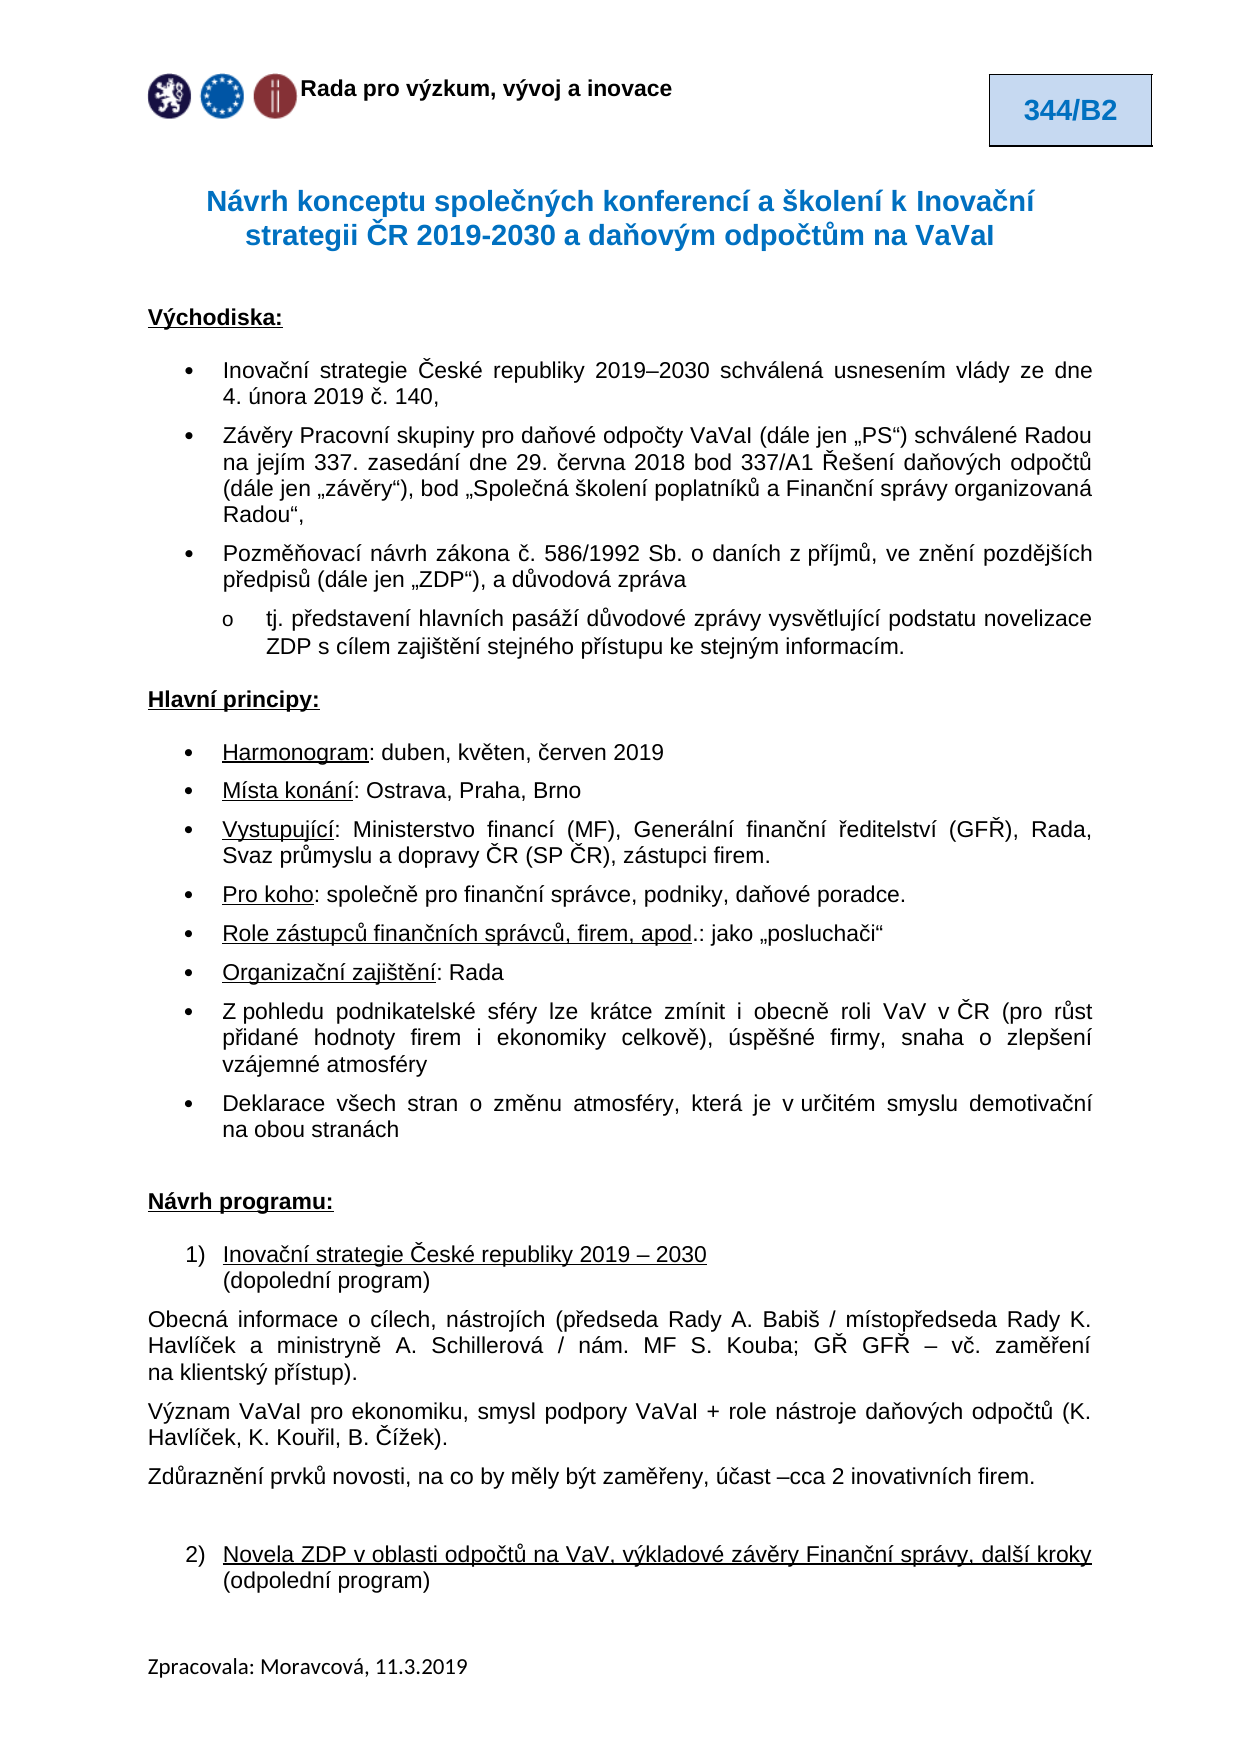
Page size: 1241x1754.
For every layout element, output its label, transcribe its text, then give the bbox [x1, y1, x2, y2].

list Organizační zajištění: Rada [185, 959, 1093, 985]
list Harmonogram: duben, květen, červen 2019 [185, 738, 1093, 765]
list Závěry Pracovní skupiny pro daňové odpočty VaVaI (dále jen „PS“) schválené Radou na jejím 337. zasedání dne 29. června 2018 bod 337/A1 Řešení daňových odpočtů (dále jen „závěry“), bod „Společná školení poplatníků a Finanční správy organizovaná Radou“, [185, 422, 1093, 528]
list tj. představení hlavních pasáží důvodové zprávy vysvětlující podstatu novelizace ZDP s cílem zajištění stejného přístupu ke stejným informacím. [221, 605, 1093, 659]
list Vystupující: Ministerstvo financí (MF), Generální finanční ředitelství (GFŘ), Rada, Svaz průmyslu a dopravy ČR (SP ČR), zástupci firem. [185, 816, 1093, 869]
text Význam VaVaI pro ekonomiku, smysl podpory VaVaI + role nástroje daňových odpočtů (K. Havlíček, K. Kouřil, B. Čížek). [148, 1398, 1093, 1450]
text Obecná informace o cílech, nástrojích (předseda Rady A. Babiš / místopředseda Rady K. Havlíček a ministryně A. Schillerová / nám. MF S. Kouba; GŘ GFŘ – vč. zaměření na klientský přístup). [148, 1306, 1093, 1385]
picture [147, 73, 298, 120]
list Pro koho: společně pro finanční správce, podniky, daňové poradce. [185, 881, 1093, 908]
text Návrh konceptu společných konferencí a školení k Inovační strategii ČR 2019-2030 a daňovým odpočtům na VaVaI [148, 184, 1093, 252]
text Hlavní principy: [148, 686, 1093, 712]
list Pozměňovací návrh zákona č. 586/1992 Sb. o daních z příjmů, ve znění pozdějších předpisů (dále jen „ZDP“), a důvodová zpráva [185, 540, 1093, 593]
list Inovační strategie České republiky 2019–2030 schválená usnesením vlády ze dne 4. února 2019 č. 140, [185, 357, 1093, 410]
list Deklarace všech stran o změnu atmosféry, která je v určitém smyslu demotivační na obou stranách [185, 1089, 1093, 1142]
list Novela ZDP v oblasti odpočtů na VaV, výkladové závěry Finanční správy, další kroky (odpolední program) [185, 1541, 1093, 1593]
list Z pohledu podnikatelské sféry lze krátce zmínit i obecně roli VaV v ČR (pro růst přidané hodnoty firem i ekonomiky celkově), úspěšné firmy, snaha o zlepšení vzájemné atmosféry [185, 998, 1093, 1077]
list Inovační strategie České republiky 2019 – 2030 [185, 1241, 1093, 1267]
text Zdůraznění prvků novosti, na co by měly být zaměřeny, účast –cca 2 inovativních firem. [148, 1463, 1093, 1489]
list Místa konání: Ostrava, Praha, Brno [185, 777, 1093, 804]
text Východiska: [148, 304, 1093, 331]
list Role zástupců finančních správců, firem, apod.: jako „posluchači“ [185, 920, 1093, 947]
list (dopolední program) [223, 1267, 1093, 1294]
text Návrh programu: [148, 1188, 1093, 1214]
